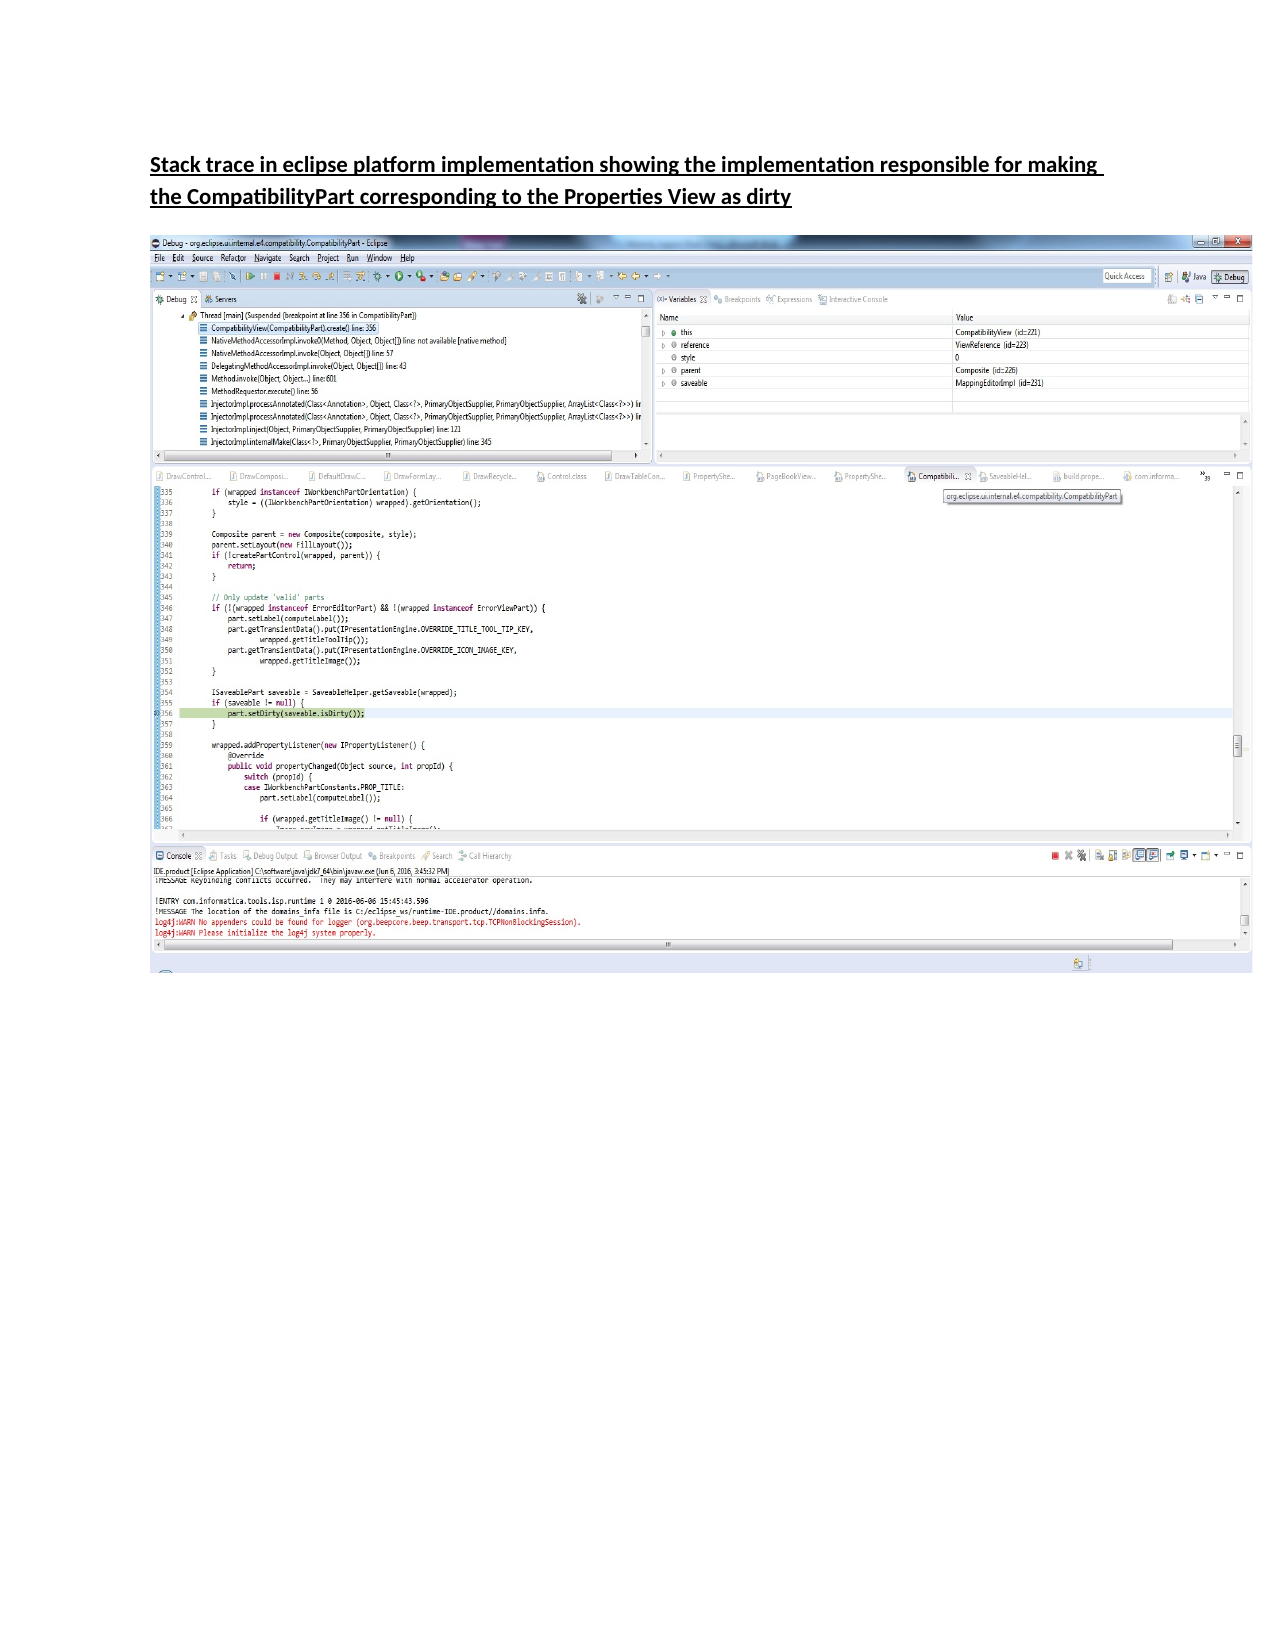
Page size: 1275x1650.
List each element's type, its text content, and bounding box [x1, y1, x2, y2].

text Stack trace in eclipse platform implementation showing the implementation responsible for making the CompatibilityPart corresponding to the Properties View as dirty [150, 150, 1125, 210]
picture [150, 235, 1253, 973]
